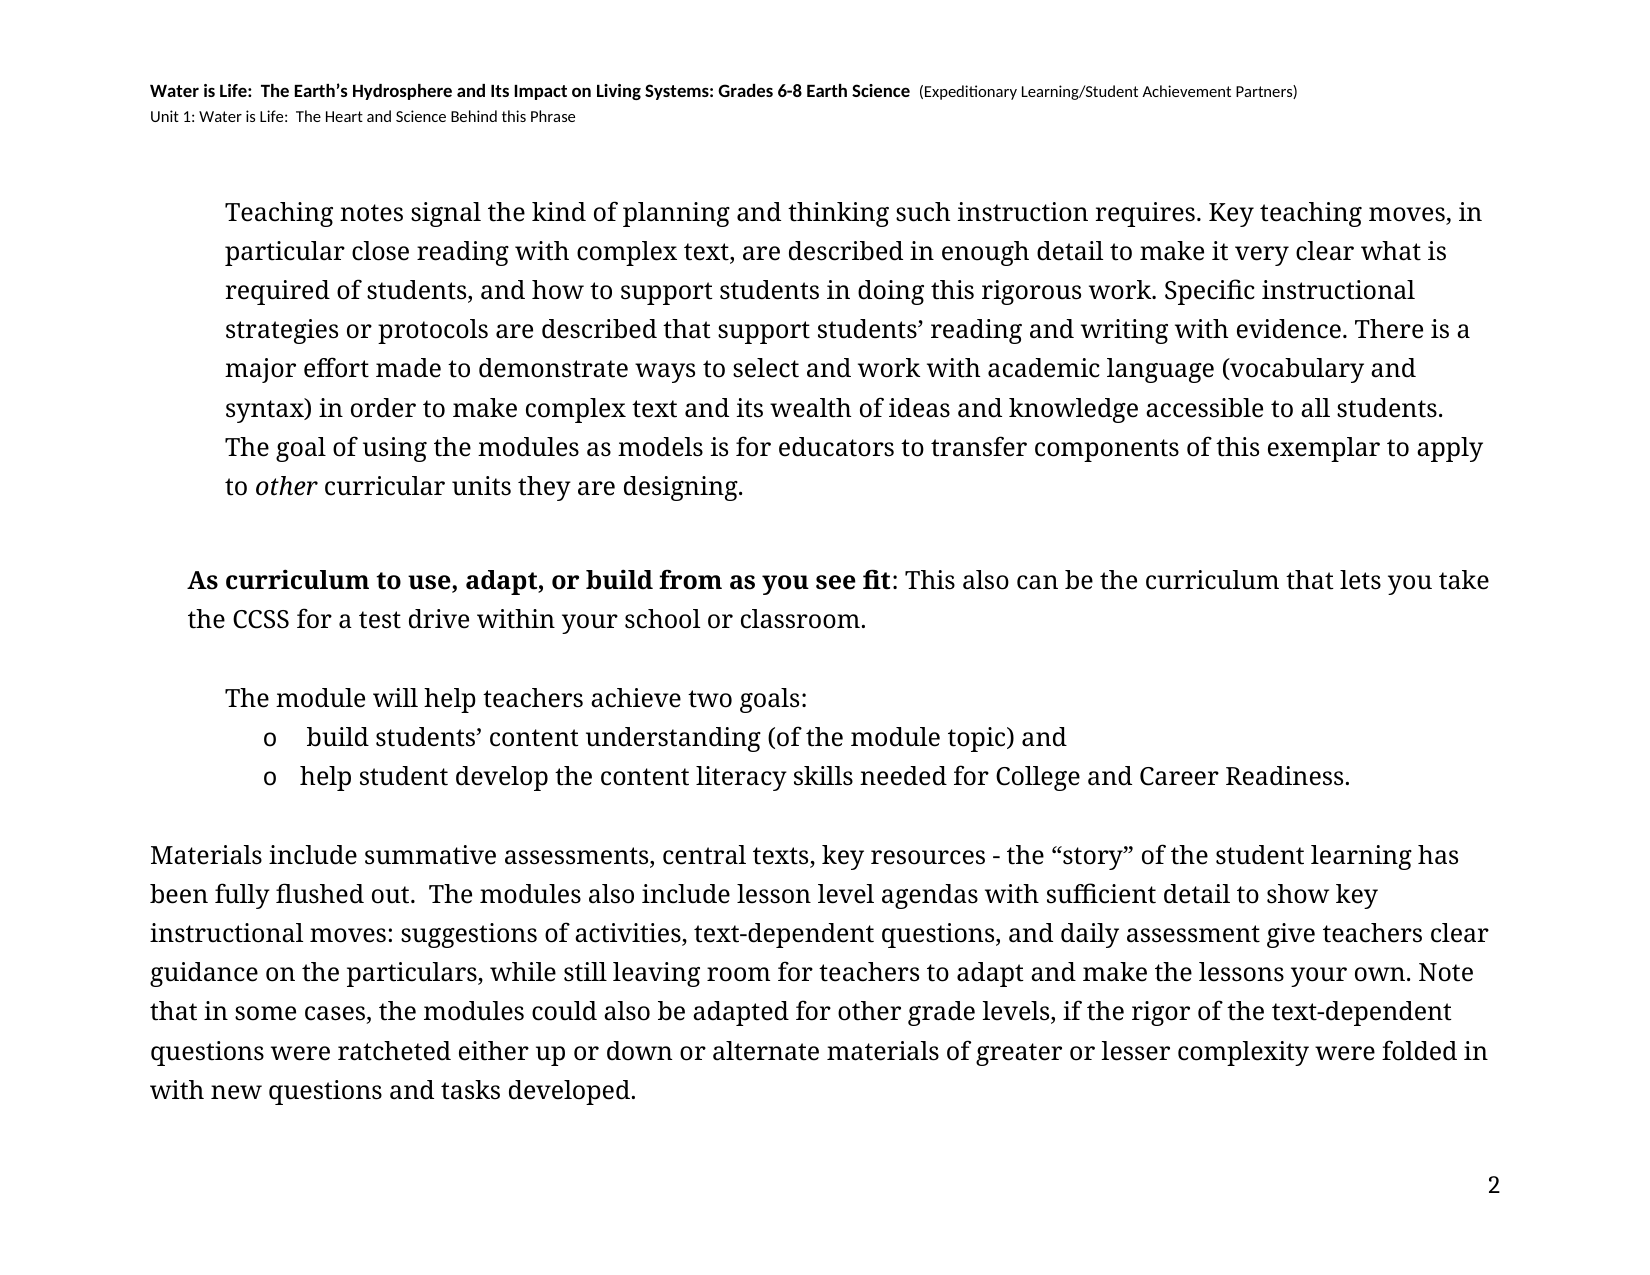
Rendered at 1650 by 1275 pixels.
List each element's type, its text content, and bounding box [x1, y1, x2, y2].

list Teaching notes signal the kind of planning and thinking such instruction requires. Key teaching moves, in particular close reading with complex text, are described in enough detail to make it very clear what is required of students, and how to support students in doing this rigorous work. Specific instructional strategies or protocols are described that support students’ reading and writing with evidence. There is a major effort made to demonstrate ways to select and work with academic language (vocabulary and syntax) in order to make complex text and its wealth of ideas and knowledge accessible to all students. The goal of using the modules as models is for educators to transfer components of this exemplar to apply to other curricular units they are designing. [225, 194, 1500, 503]
list help student develop the content literacy skills needed for College and Career Readiness. [262, 759, 1500, 793]
text Materials include summative assessments, central texts, key resources - the “story” of the student learning has been fully flushed out. The modules also include lesson level agendas with sufficient detail to show key instructional moves: suggestions of activities, text-dependent questions, and daily assessment give teachers clear guidance on the particulars, while still leaving room for teachers to adapt and make the lessons your own. Note that in some cases, the modules could also be adapted for other grade levels, if the rigor of the text-dependent questions were ratcheted either up or down or alternate materials of greater or lesser complexity were folded in with new questions and tasks developed. [150, 837, 1500, 1106]
list The module will help teachers achieve two goals: [225, 680, 1500, 714]
list As curriculum to use, adapt, or build from as you see fit: This also can be the curriculum that lets you take the CCSS for a test drive within your school or classroom. [187, 563, 1500, 636]
list build students’ content understanding (of the module topic) and [262, 719, 1500, 754]
